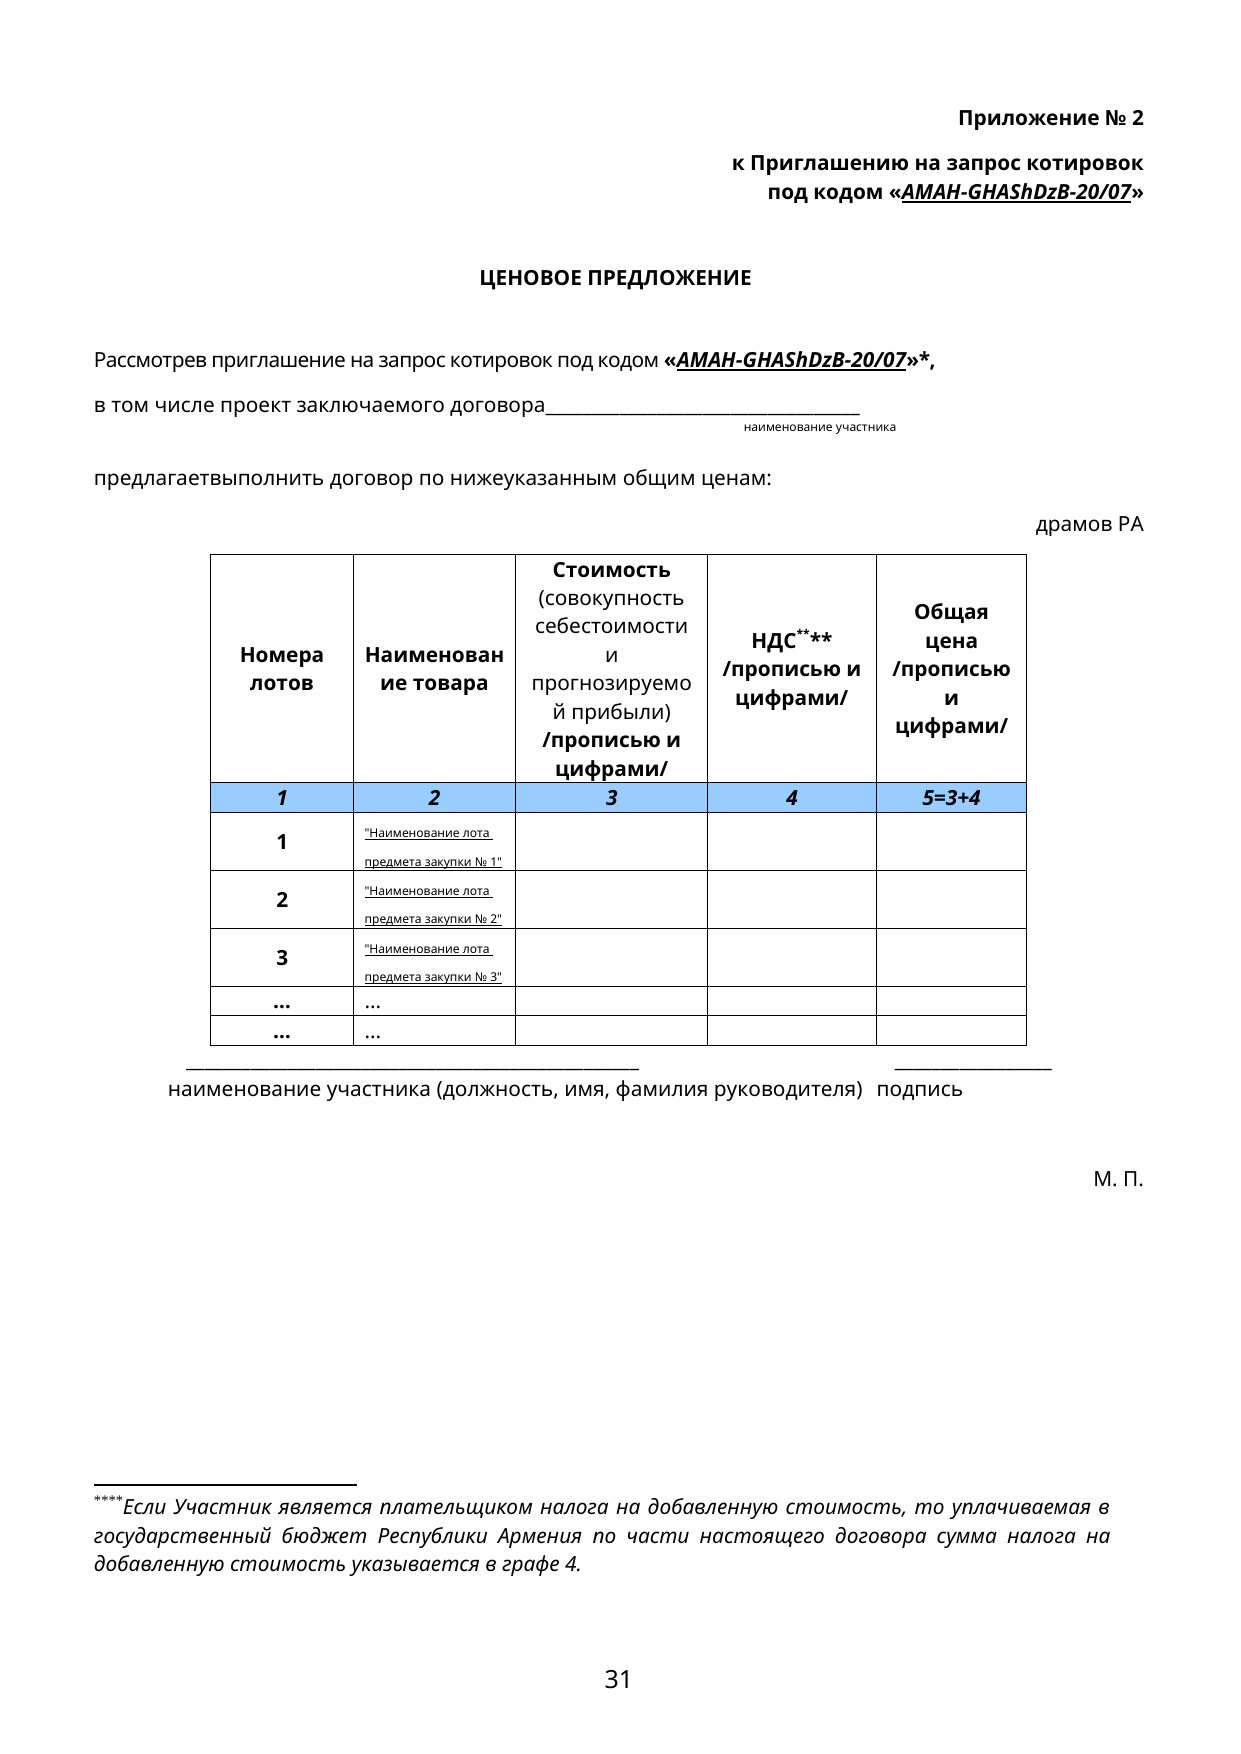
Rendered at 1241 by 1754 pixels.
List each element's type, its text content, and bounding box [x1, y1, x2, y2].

text ЦЕНОВОЕ ПРЕДЛОЖЕНИЕ [87, 263, 1144, 291]
table_header Общая цена /прописью и цифрами/ [877, 555, 1026, 782]
text драмов РА [94, 509, 1144, 537]
text в том числе проект заключаемого договора__________________________________ [94, 390, 1144, 418]
table_header НДС** /прописью и цифрами/ [708, 555, 876, 782]
table_header Номера лотов [211, 555, 353, 782]
text наименование участника (должность, имя, фамилия руководителя) подпись [168, 1074, 1144, 1102]
table_cell 1 [211, 783, 353, 812]
table_cell 4 [708, 783, 876, 812]
text к Приглашению на запрос котировок под кодом «AMАH-GHAShDzB-20/07» [94, 148, 1144, 205]
table_cell "Наименование лота предмета закупки № 1" [354, 813, 515, 870]
table_cell 2 [211, 871, 353, 928]
table_cell [708, 1016, 876, 1044]
table_cell [516, 871, 707, 928]
text М. П. [94, 1164, 1144, 1193]
text Приложение № 2 [94, 103, 1144, 132]
table_cell 1 [211, 813, 353, 870]
table_cell [516, 1016, 707, 1044]
table_cell … [211, 1016, 353, 1044]
table_cell [708, 929, 876, 986]
table_cell [877, 1016, 1026, 1044]
table_cell [516, 813, 707, 870]
table_cell 2 [354, 783, 515, 812]
table_cell ... [354, 1016, 515, 1044]
table_cell [516, 987, 707, 1015]
table_cell [708, 987, 876, 1015]
table_cell [877, 813, 1026, 870]
table_cell ... [354, 987, 515, 1015]
table_cell [516, 929, 707, 986]
table_header Наименование товара [354, 555, 515, 782]
table_cell … [211, 987, 353, 1015]
table_cell [708, 813, 876, 870]
table_cell [877, 987, 1026, 1015]
table_header Стоимость (совокупность себестоимости и прогнозируемой прибыли) /прописью и цифрами/ [516, 555, 707, 782]
text предлагаетвыполнить договор по нижеуказанным общим ценам: [94, 463, 1144, 492]
text _________________________________________________ _________________ [94, 1046, 1144, 1074]
table_cell "Наименование лота предмета закупки № 2" [354, 871, 515, 928]
text наименование участника [743, 418, 1144, 447]
text Рассмотрев приглашение на запрос котировок под кодом «AMАH-GHAShDzB-20/07»*, [94, 345, 1144, 373]
table_cell 3 [211, 929, 353, 986]
table_cell [708, 871, 876, 928]
table_cell 5=3+4 [877, 783, 1026, 812]
table_cell 3 [516, 783, 707, 812]
table_cell [877, 871, 1026, 928]
table_cell "Наименование лота предмета закупки № 3" [354, 929, 515, 986]
table_cell [877, 929, 1026, 986]
